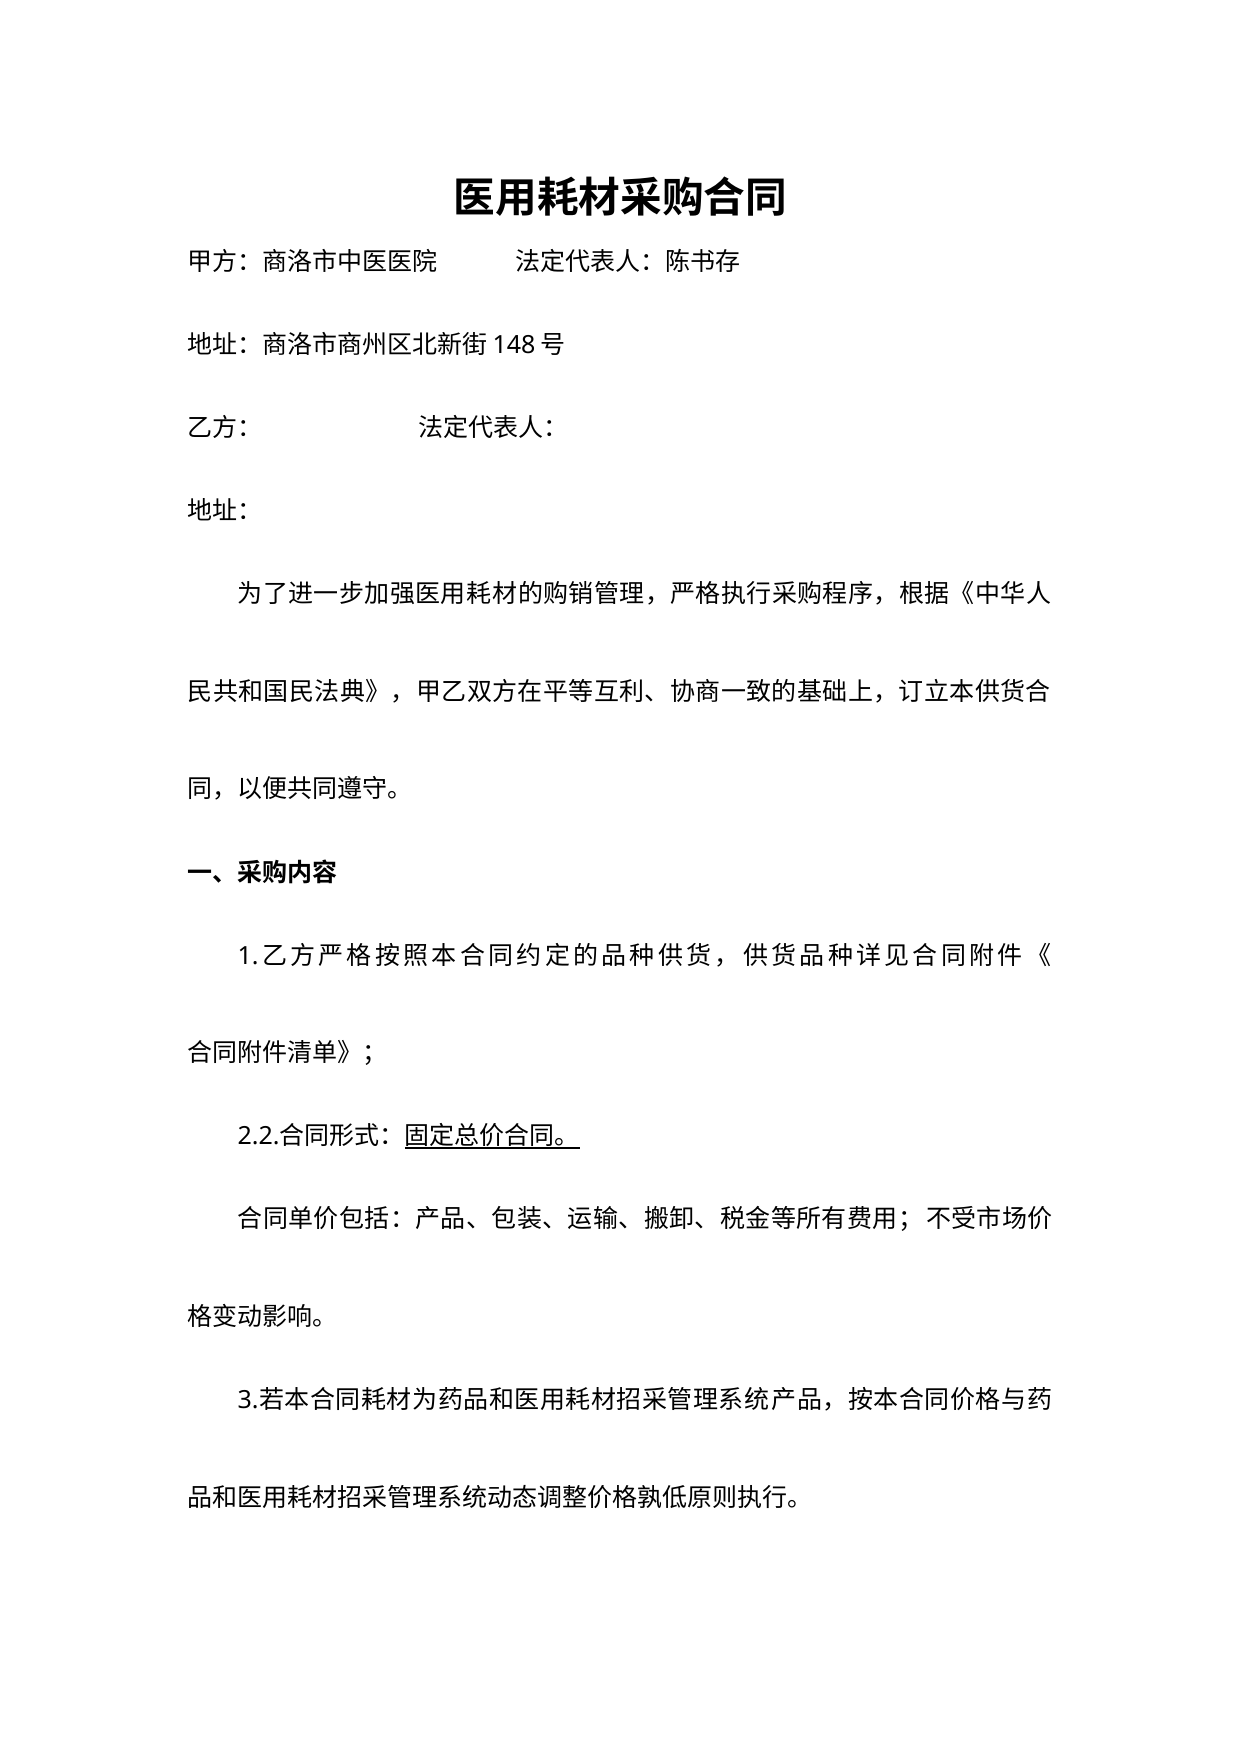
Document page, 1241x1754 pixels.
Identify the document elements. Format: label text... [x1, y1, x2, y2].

text 1.乙方严格按照本合同约定的品种供货，供货品种详见合同附件《 合同附件清单》； [187, 921, 1053, 1083]
text 为了进一步加强医用耗材的购销管理，严格执行采购程序，根据《中华人民共和国民法典》，甲乙双方在平等互利、协商一致的基础上，订立本供货合同，以便共同遵守。 [187, 559, 1053, 819]
text 乙方： 法定代表人： [187, 393, 1053, 458]
text 3.若本合同耗材为药品和医用耗材招采管理系统产品，按本合同价格与药品和医用耗材招采管理系统动态调整价格孰低原则执行。 [187, 1365, 1053, 1528]
text 地址：商洛市商州区北新街148号 [187, 310, 1053, 375]
text 甲方：商洛市中医医院 法定代表人：陈书存 [187, 227, 1053, 292]
text 一、采购内容 [187, 838, 1053, 903]
text 2.2.合同形式：固定总价合同。 [187, 1101, 1053, 1166]
text 合同单价包括：产品、包装、运输、搬卸、税金等所有费用；不受市场价格变动影响。 [187, 1184, 1053, 1347]
text 地址： [187, 476, 1053, 541]
text 医用耗材采购合同 [187, 162, 1053, 227]
